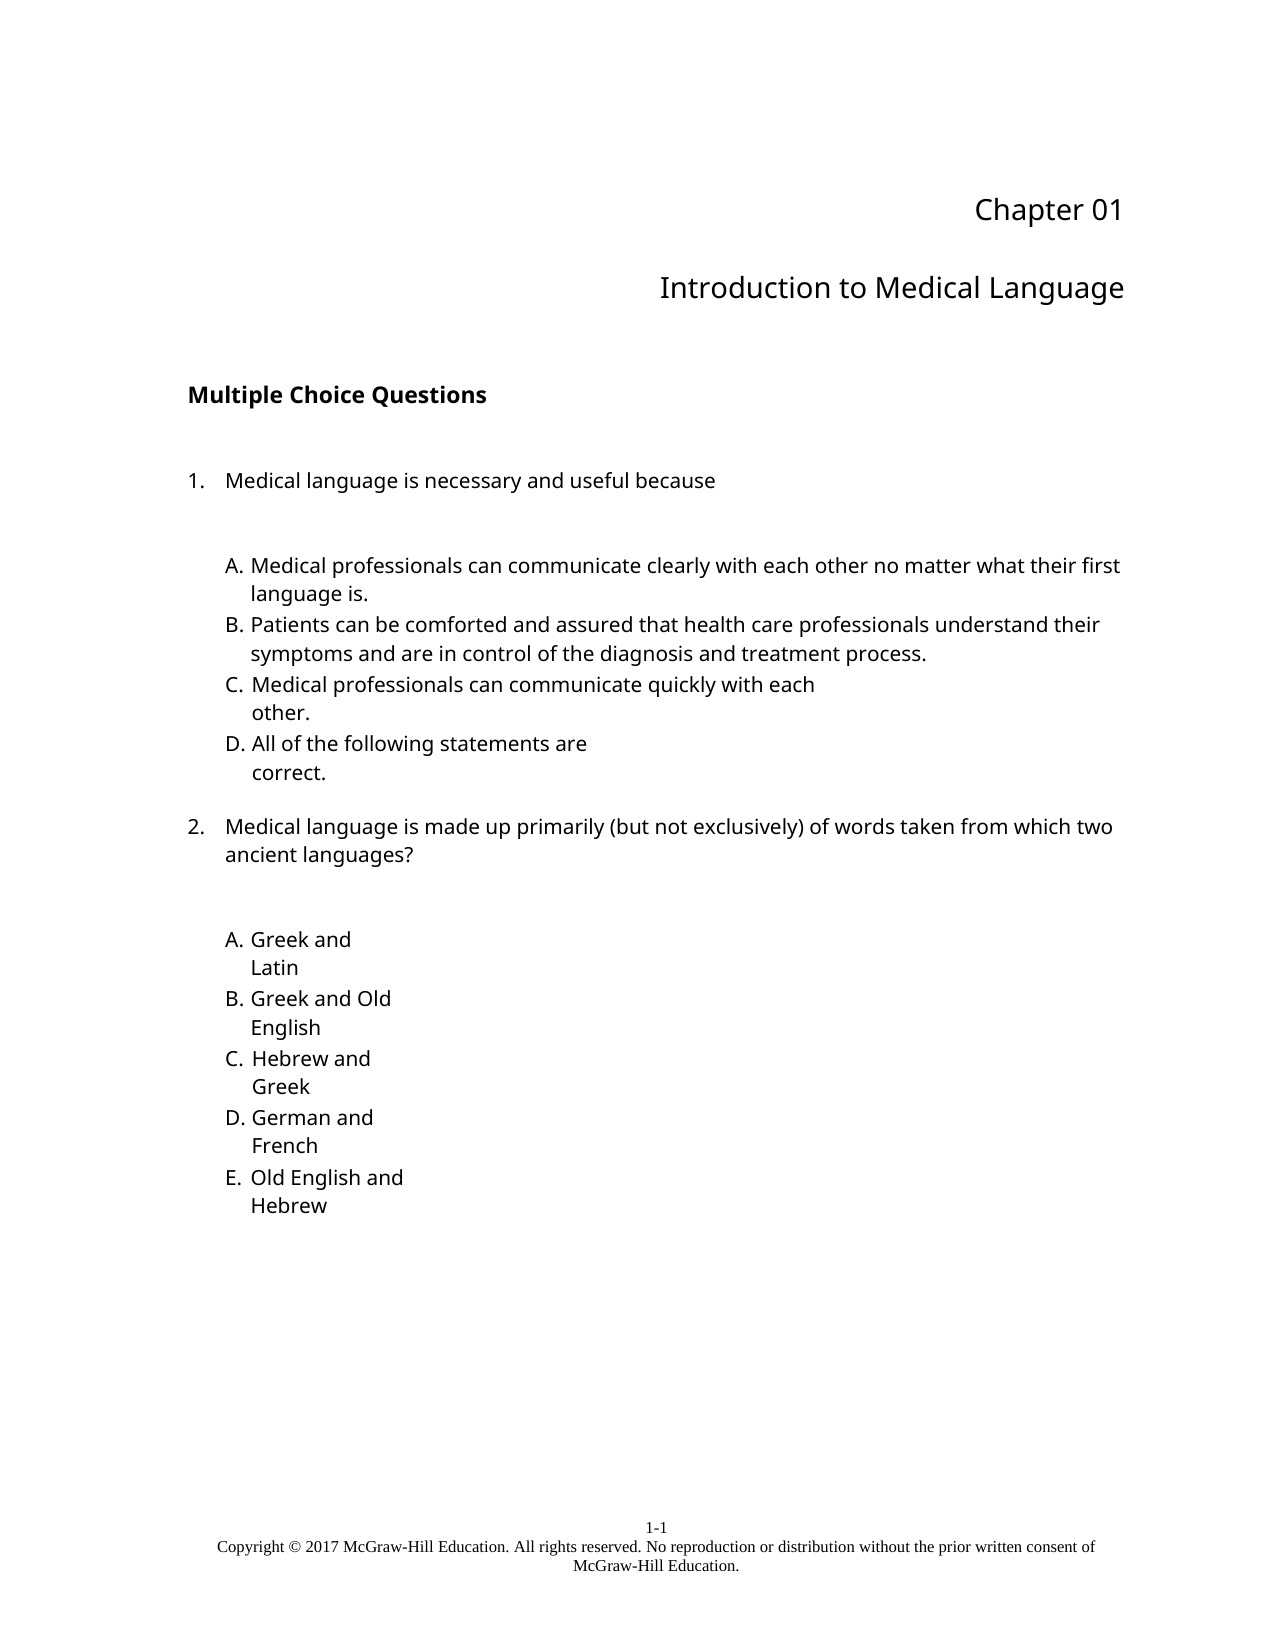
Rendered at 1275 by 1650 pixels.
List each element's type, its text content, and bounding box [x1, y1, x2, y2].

table_header Medical language is made up primarily (but not exclusively) of words taken from which two ancient languages? [225, 812, 1125, 1219]
table_header Medical language is necessary and useful because [225, 466, 1125, 786]
table_header 1. [188, 466, 225, 786]
table_header 2. [188, 812, 225, 1219]
text Introduction to Medical Language [187, 267, 1125, 307]
text Chapter 01 [187, 189, 1125, 228]
text Multiple Choice Questions [187, 357, 1125, 441]
